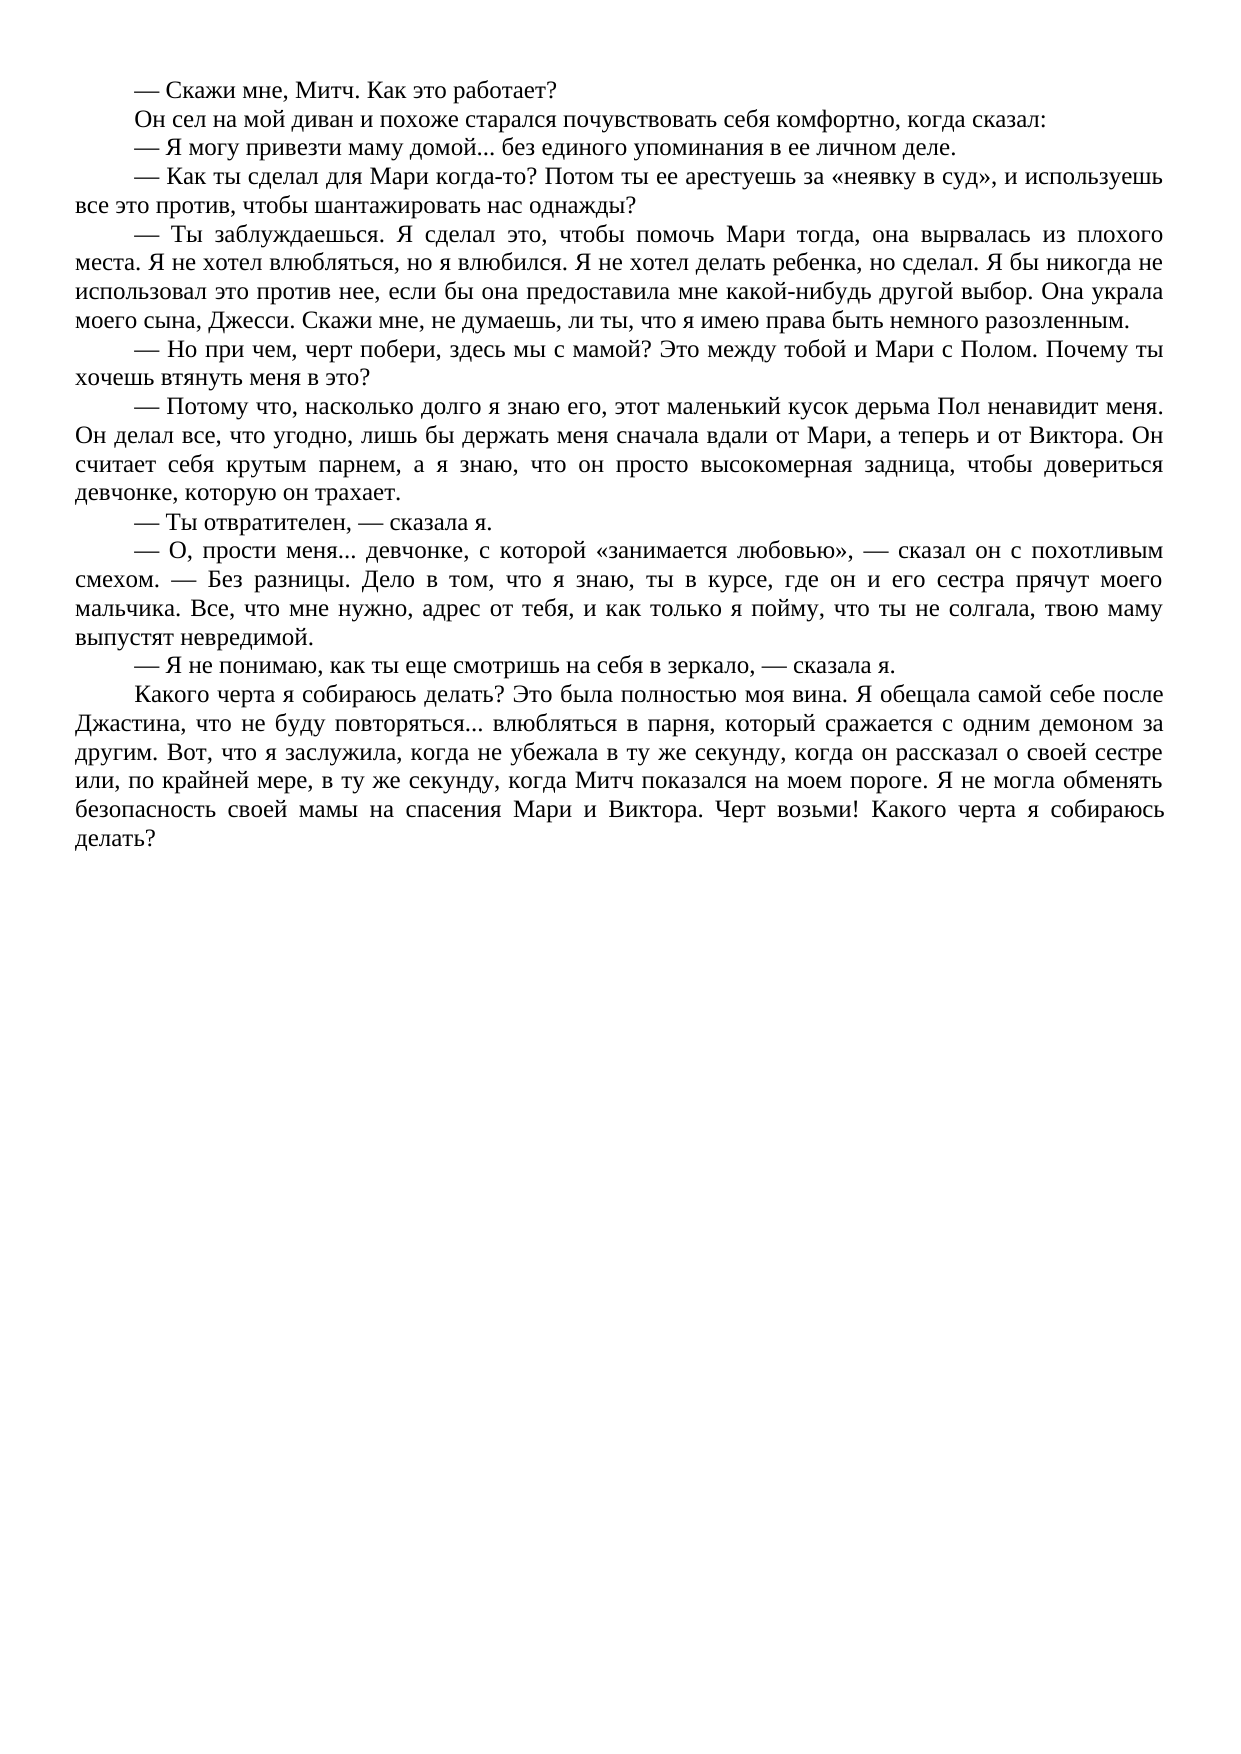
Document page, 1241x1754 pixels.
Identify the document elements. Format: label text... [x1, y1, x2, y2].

text — О, прости меня... девчонке, с которой «занимается любовью», — сказал он с похотливым смехом. — Без разницы. Дело в том, что я знаю, ты в курсе, где он и его сестра прячут моего мальчика. Все, что мне нужно, адрес от тебя, и как только я пойму, что ты не солгала, твою маму выпустят невредимой. [75, 535, 1165, 651]
text — Но при чем, черт побери, здесь мы с мамой? Это между тобой и Мари с Полом. Почему ты хочешь втянуть меня в это? [75, 334, 1165, 391]
text — Ты отвратителен, — сказала я. [75, 507, 1165, 535]
text Он сел на мой диван и похоже старался почувствовать себя комфортно, когда сказал: [75, 104, 1165, 132]
text — Скажи мне, Митч. Как это работает? [75, 75, 1165, 104]
text — Ты заблуждаешься. Я сделал это, чтобы помочь Мари тогда, она вырвалась из плохого места. Я не хотел влюбляться, но я влюбился. Я не хотел делать ребенка, но сделал. Я бы никогда не использовал это против нее, если бы она предоставила мне какой-нибудь другой выбор. Она украла моего сына, Джесси. Скажи мне, не думаешь, ли ты, что я имею права быть немного разозленным. [75, 219, 1165, 334]
text — Я не понимаю, как ты еще смотришь на себя в зеркало, — сказала я. [75, 651, 1165, 679]
text — Потому что, насколько долго я знаю его, этот маленький кусок дерьма Пол ненавидит меня. Он делал все, что угодно, лишь бы держать меня сначала вдали от Мари, а теперь и от Виктора. Он считает себя крутым парнем, а я знаю, что он просто высокомерная задница, чтобы довериться девчонке, которую он трахает. [75, 391, 1165, 507]
text — Как ты сделал для Мари когда-то? Потом ты ее арестуешь за «неявку в суд», и используешь все это против, чтобы шантажировать нас однажды? [75, 161, 1165, 219]
text — Я могу привезти маму домой... без единого упоминания в ее личном деле. [75, 132, 1165, 161]
text Какого черта я собираюсь делать? Это была полностью моя вина. Я обещала самой себе после Джастина, что не буду повторяться... влюбляться в парня, который сражается с одним демоном за другим. Вот, что я заслужила, когда не убежала в ту же секунду, когда он рассказал о своей сестре или, по крайней мере, в ту же секунду, когда Митч показался на моем пороге. Я не могла обменять безопасность своей мамы на спасения Мари и Виктора. Черт возьми! Какого черта я собираюсь делать? [75, 679, 1165, 852]
